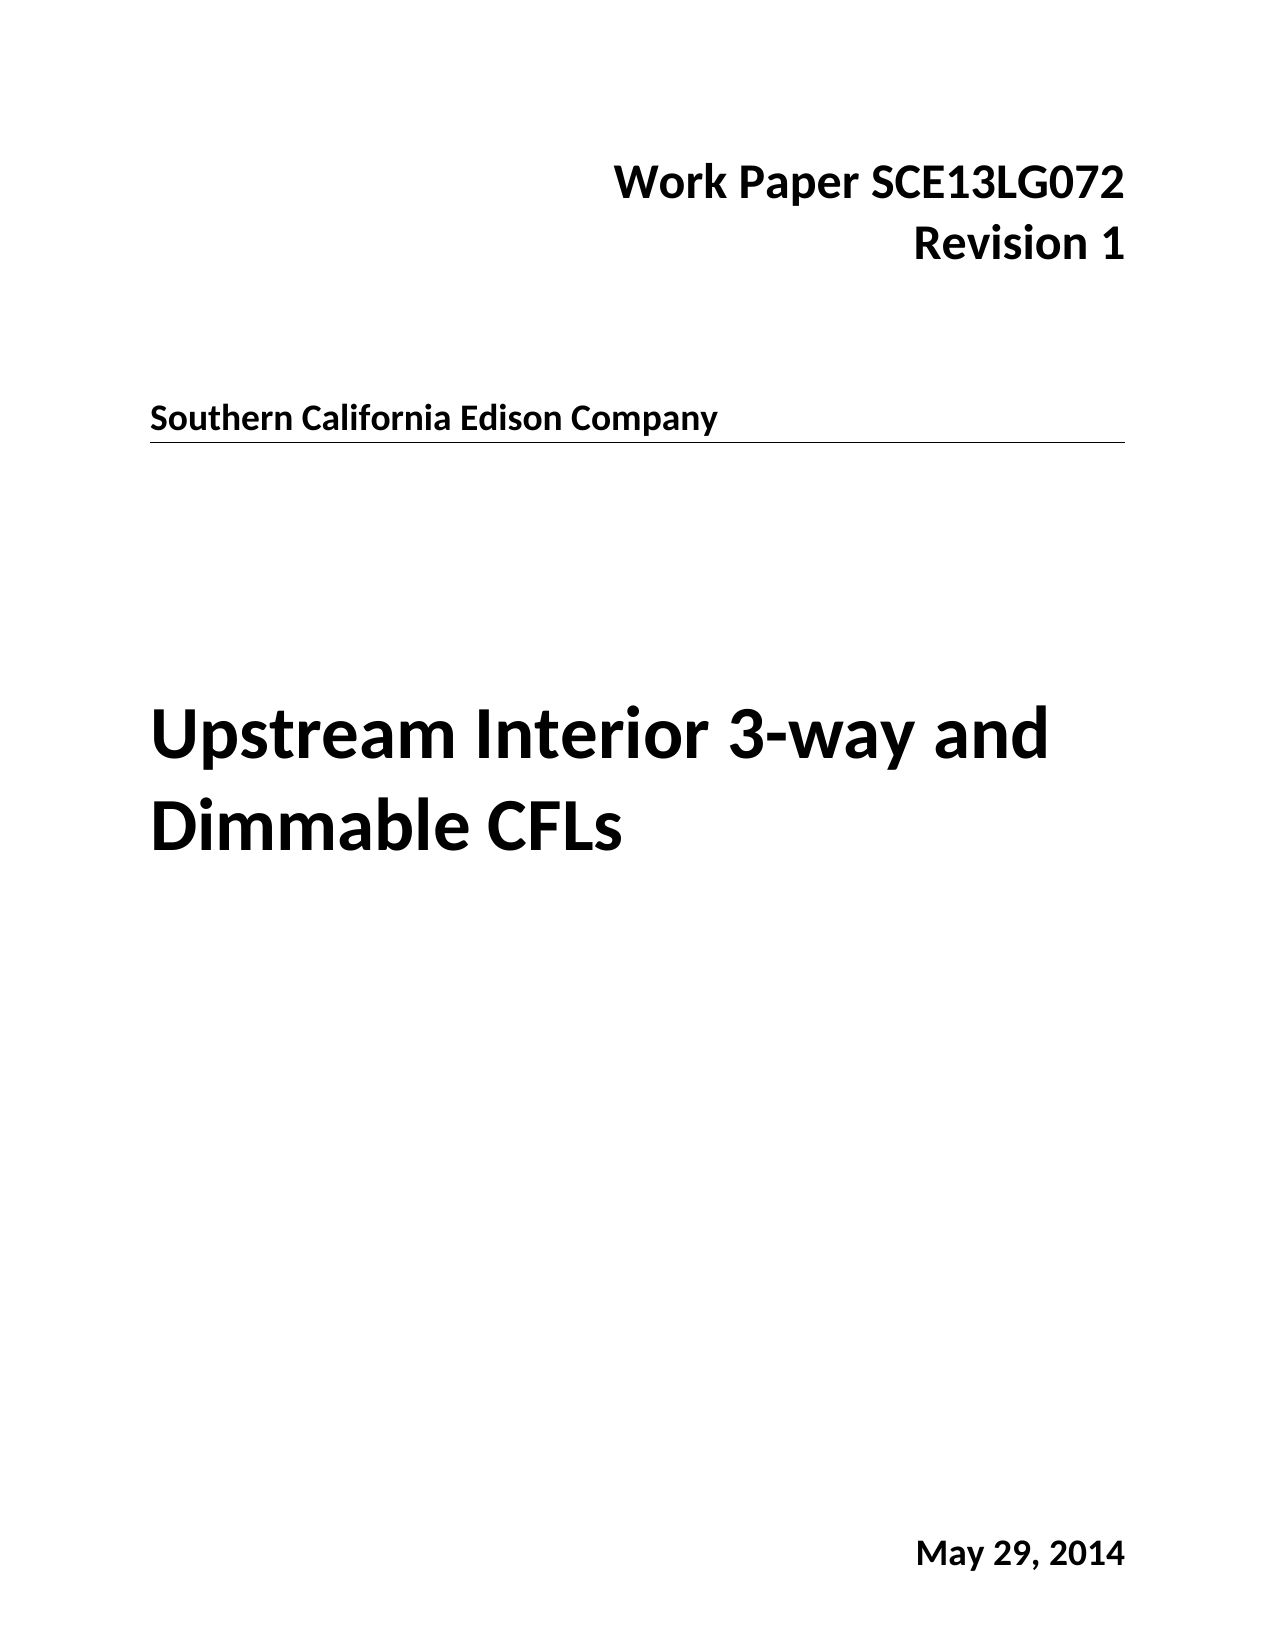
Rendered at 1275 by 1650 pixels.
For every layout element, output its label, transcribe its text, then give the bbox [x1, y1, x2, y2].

text Work Paper SCE13LG072 [150, 150, 1125, 211]
text Revision 1 [150, 211, 1125, 272]
text Upstream Interior 3-way and Dimmable CFLs [150, 686, 1125, 869]
text Southern California Edison Company [150, 394, 1125, 442]
